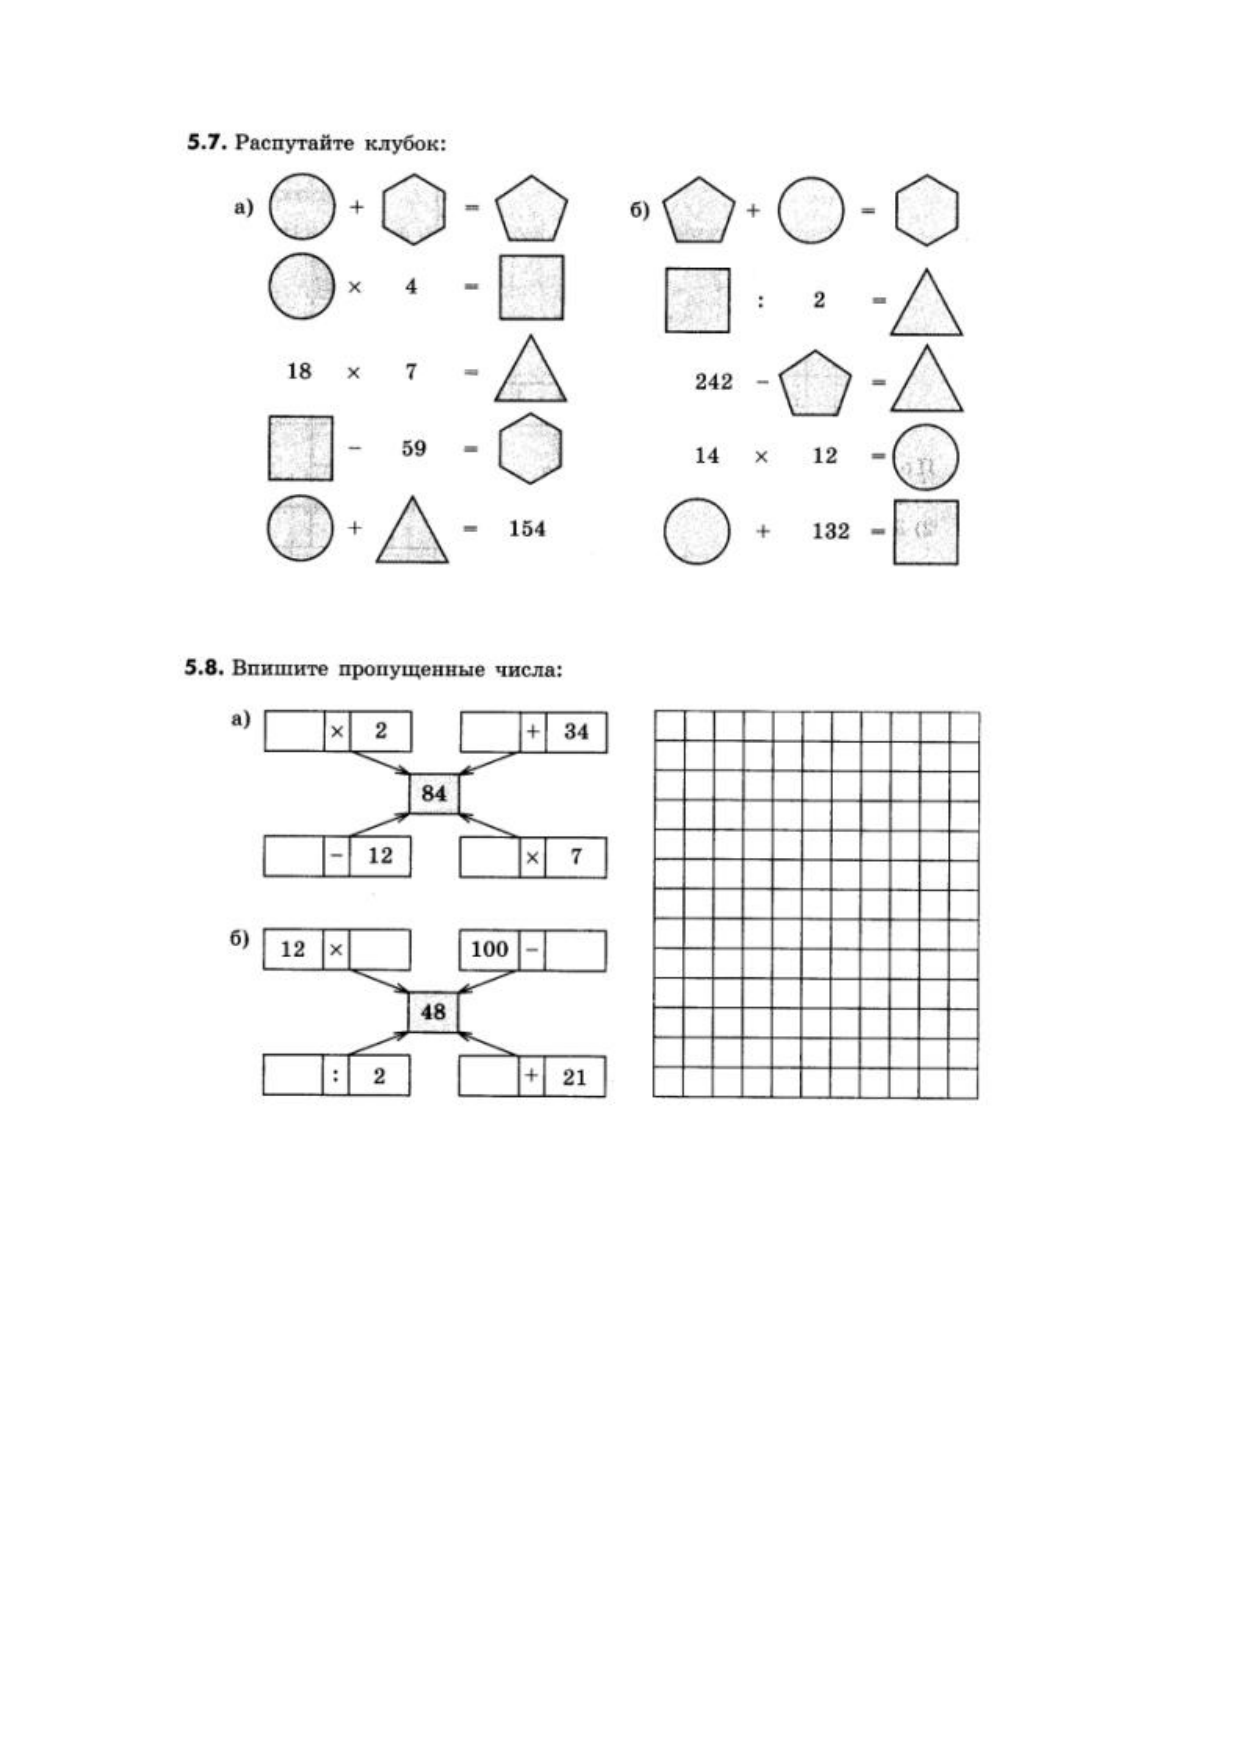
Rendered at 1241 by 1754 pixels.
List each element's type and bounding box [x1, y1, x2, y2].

picture [177, 118, 1002, 1182]
